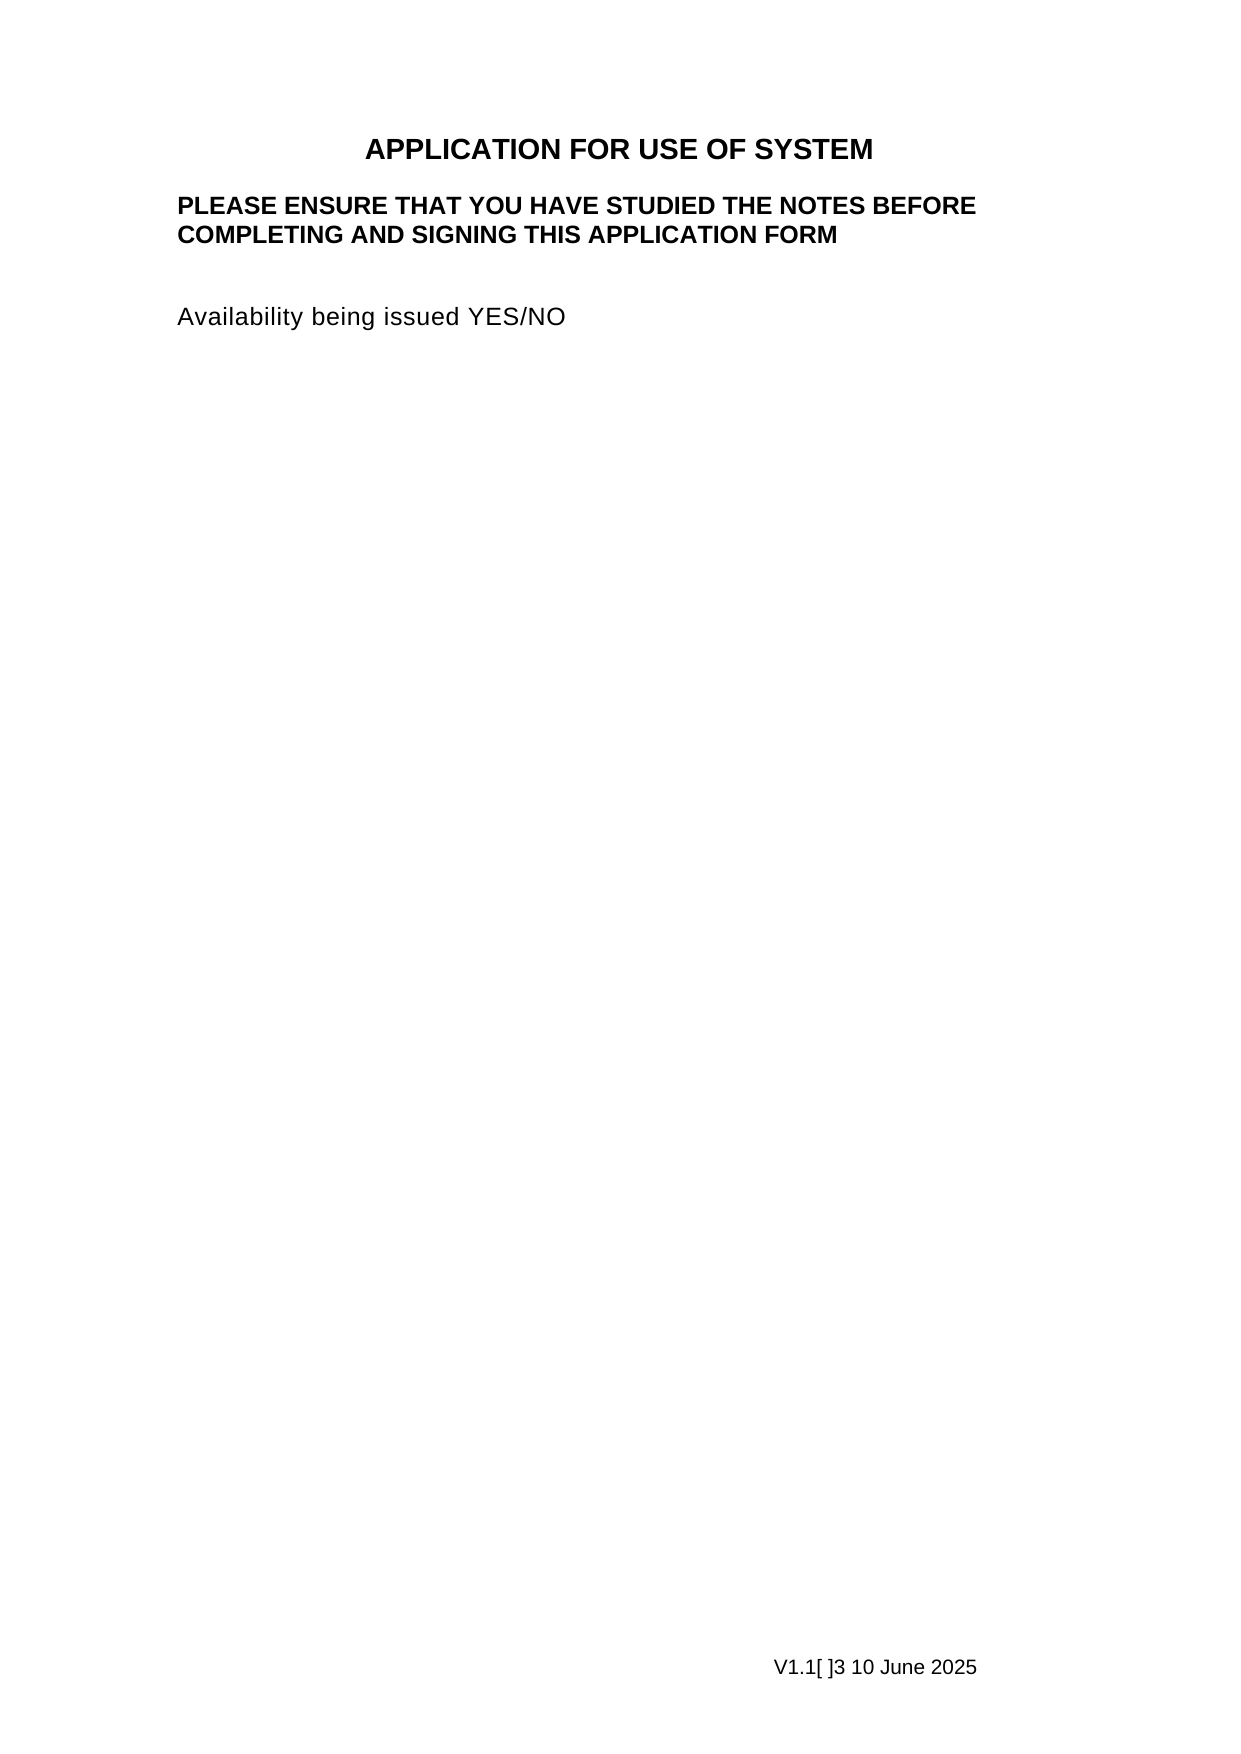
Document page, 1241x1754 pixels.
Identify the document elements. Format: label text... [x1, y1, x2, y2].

text PLEASE ENSURE THAT YOU HAVE STUDIED THE NOTES BEFORE COMPLETING AND SIGNING THIS APPLICATION FORM [177, 192, 977, 249]
text Availability being issued YES/NO [177, 302, 977, 331]
text APPLICATION FOR USE OF SYSTEM [364, 133, 977, 166]
